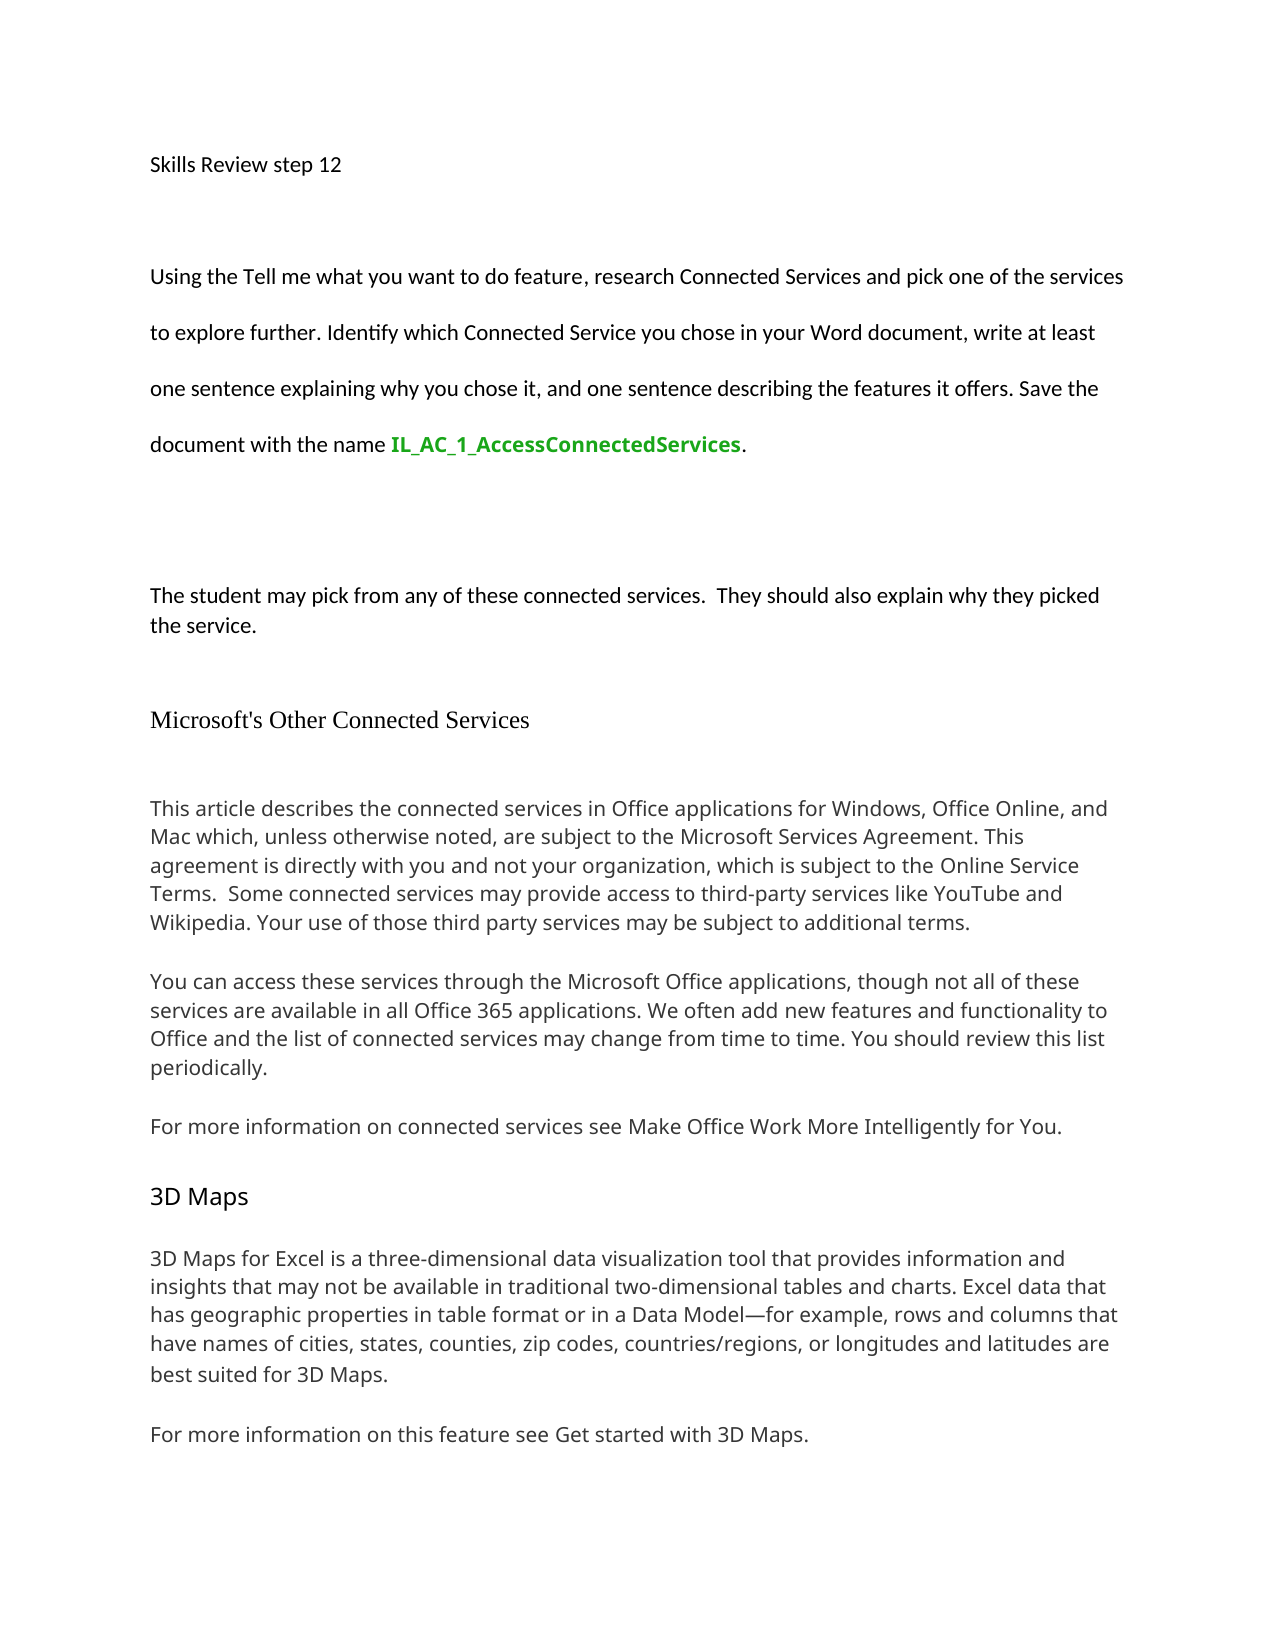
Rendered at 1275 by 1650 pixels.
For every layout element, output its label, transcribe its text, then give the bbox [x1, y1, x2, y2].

text For more information on connected services see Make Office Work More Intelligently for You. [150, 1112, 1125, 1141]
text This article describes the connected services in Office applications for Windows, Office Online, and Mac which, unless otherwise noted, are subject to the Microsoft Services Agreement. This agreement is directly with you and not your organization, which is subject to the Online Service Terms. Some connected services may provide access to third-party services like YouTube and Wikipedia. Your use of those third party services may be subject to additional terms. [150, 794, 1125, 936]
text For more information on this feature see Get started with 3D Maps. [150, 1420, 1125, 1448]
text 3D Maps [150, 1180, 1125, 1212]
text The student may pick from any of these connected services. They should also explain why they picked the service. [150, 581, 1125, 639]
text Using the Tell me what you want to do feature, research Connected Services and pick one of the services to explore further. Identify which Connected Service you chose in your Word document, write at least one sentence explaining why you chose it, and one sentence describing the features it offers. Save the document with the name IL_AC_1_AccessConnectedServices. [150, 262, 1125, 459]
text Microsoft's Other Connected Services [150, 705, 1125, 734]
text 3D Maps for Excel is a three-dimensional data visualization tool that provides information and insights that may not be available in traditional two-dimensional tables and charts. Excel data that has geographic properties in table format or in a Data Model—for example, rows and columns that have names of cities, states, counties, zip codes, countries/regions, or longitudes and latitudes are best suited for 3D Maps.﻿ [150, 1244, 1125, 1389]
text Skills Review step 12 [150, 150, 1125, 178]
text You can access these services through the Microsoft Office applications, though not all of these services are available in all Office 365 applications. We often add new features and functionality to Office and the list of connected services may change from time to time. You should review this list periodically. [150, 967, 1125, 1081]
